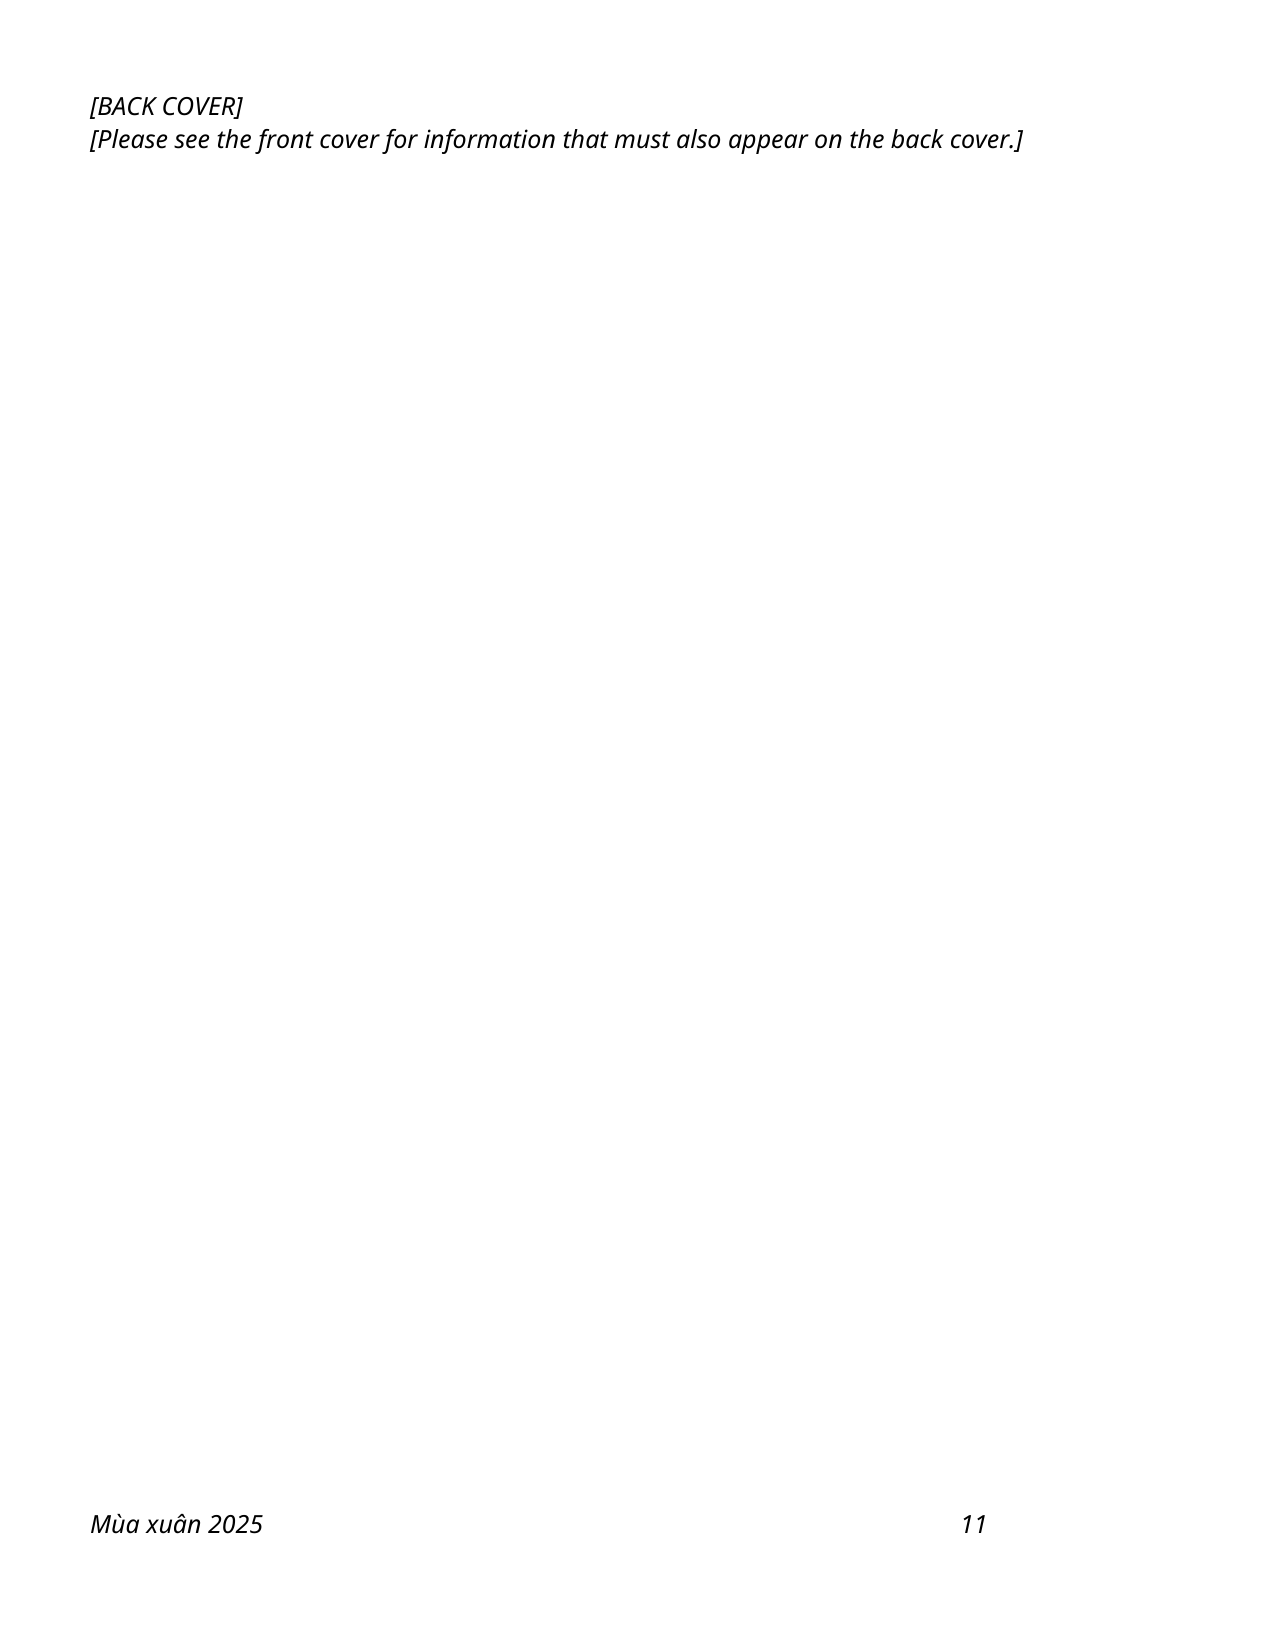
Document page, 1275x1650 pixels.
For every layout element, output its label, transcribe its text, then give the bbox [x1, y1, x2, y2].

text [BACK COVER] [90, 90, 1185, 122]
text [Please see the front cover for information that must also appear on the back cover.] [90, 122, 1185, 154]
